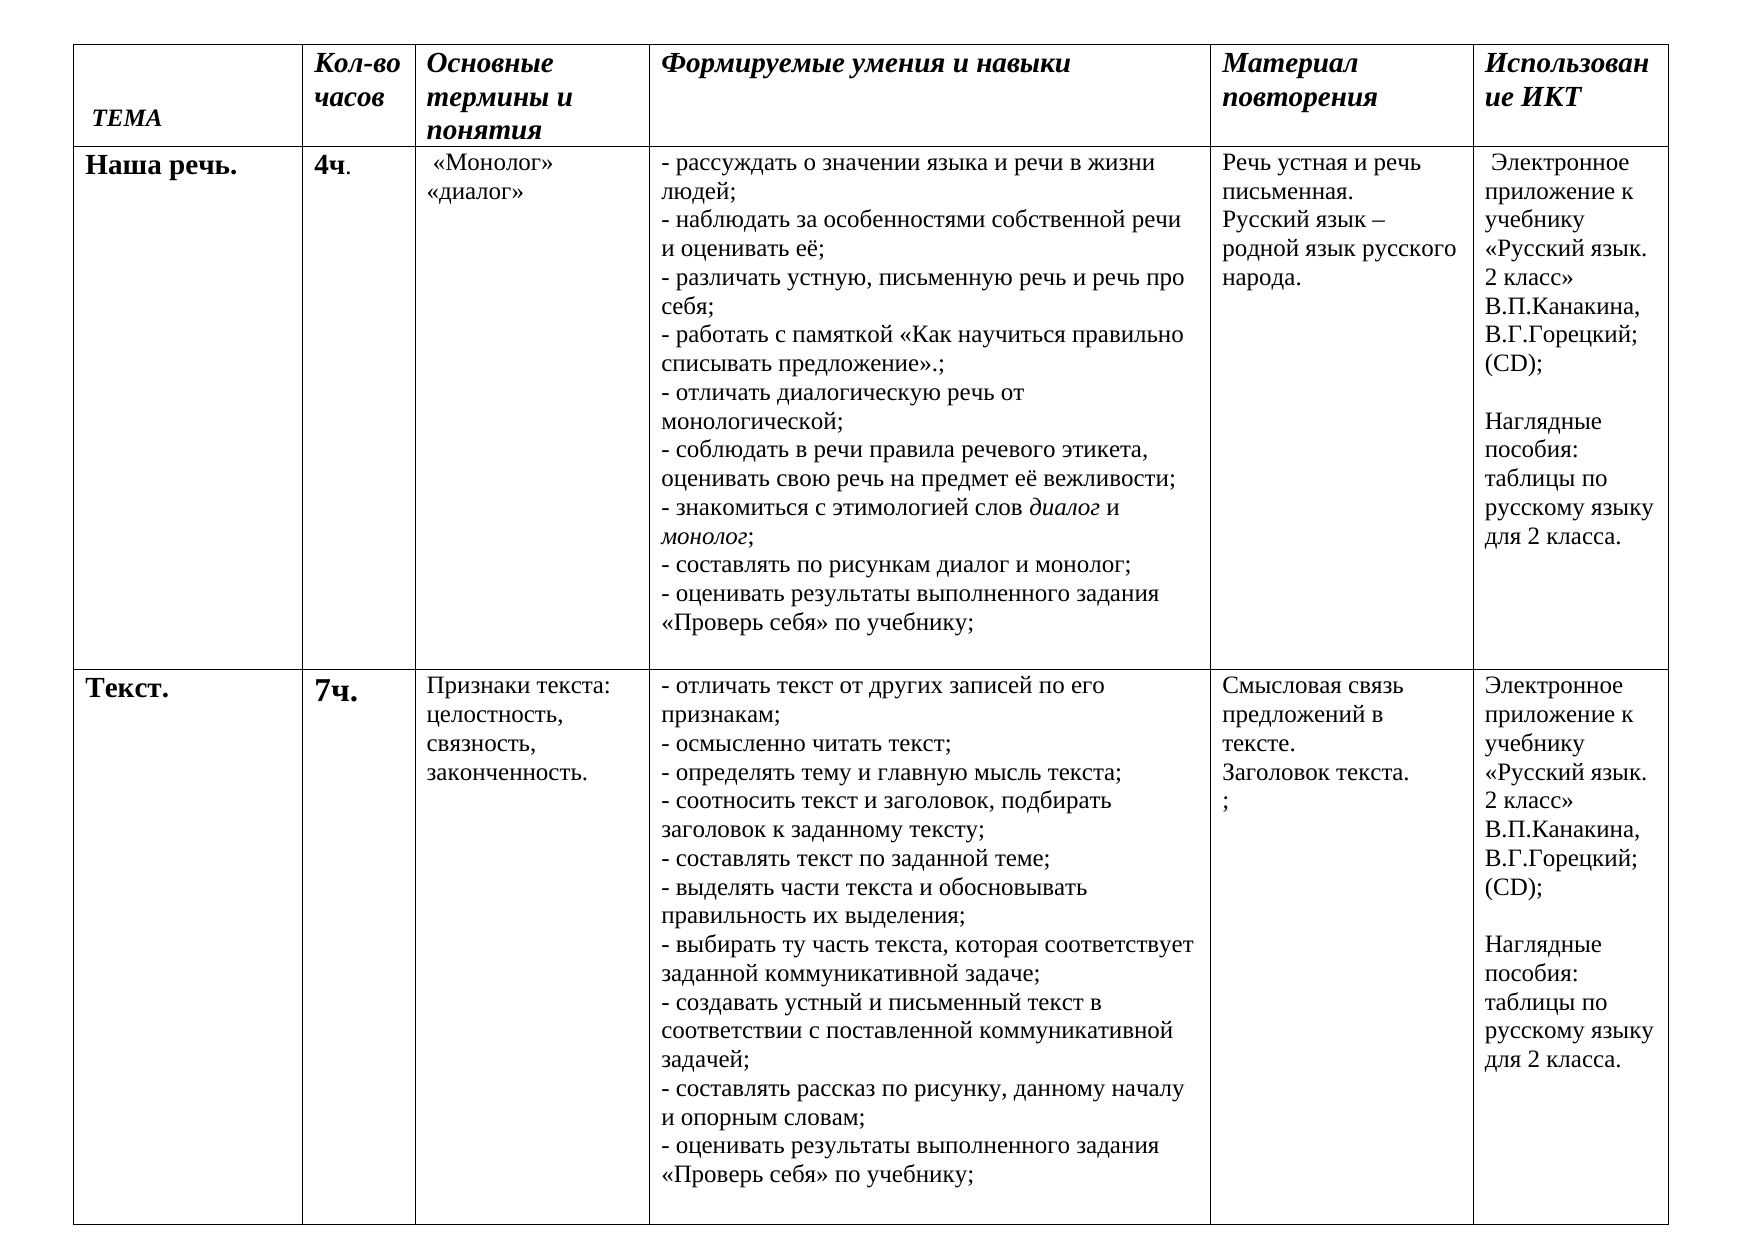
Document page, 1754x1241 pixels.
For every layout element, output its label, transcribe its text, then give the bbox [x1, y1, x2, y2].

table_header ТЕМА [74, 45, 302, 146]
table_cell Наша речь. [74, 147, 302, 669]
table_header Использование ИКТ [1474, 45, 1668, 146]
table_cell 7ч. [303, 670, 415, 1224]
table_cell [1211, 670, 1473, 1224]
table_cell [416, 670, 649, 1224]
table_cell «Монолог» «диалог» [416, 147, 649, 669]
table_cell 4ч. [303, 147, 415, 669]
table_header Основные термины и понятия [416, 45, 649, 146]
table_header Материал повторения [1211, 45, 1473, 146]
table_header Кол-во часов [303, 45, 415, 146]
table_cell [650, 670, 1210, 1224]
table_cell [1474, 670, 1668, 1224]
table_cell Речь устная и речь письменная. Русский язык – родной язык русского народа. [1211, 147, 1473, 669]
table_cell - рассуждать о значении языка и речи в жизни людей; - наблюдать за особенностями собственной речи и оценивать её; - различать устную, письменную речь и речь про себя; - работать с памяткой «Как научиться правильно списывать предложение».; - отличать диалогическую речь от монологической; - соблюдать в речи правила речевого этикета, оценивать свою речь на предмет её вежливости; - знакомиться с этимологией слов диалог и монолог; - составлять по рисункам диалог и монолог; - оценивать результаты выполненного задания «Проверь себя» по учебнику; [650, 147, 1210, 669]
table_cell Текст. [74, 670, 302, 1224]
table_header Формируемые умения и навыки [650, 45, 1210, 146]
